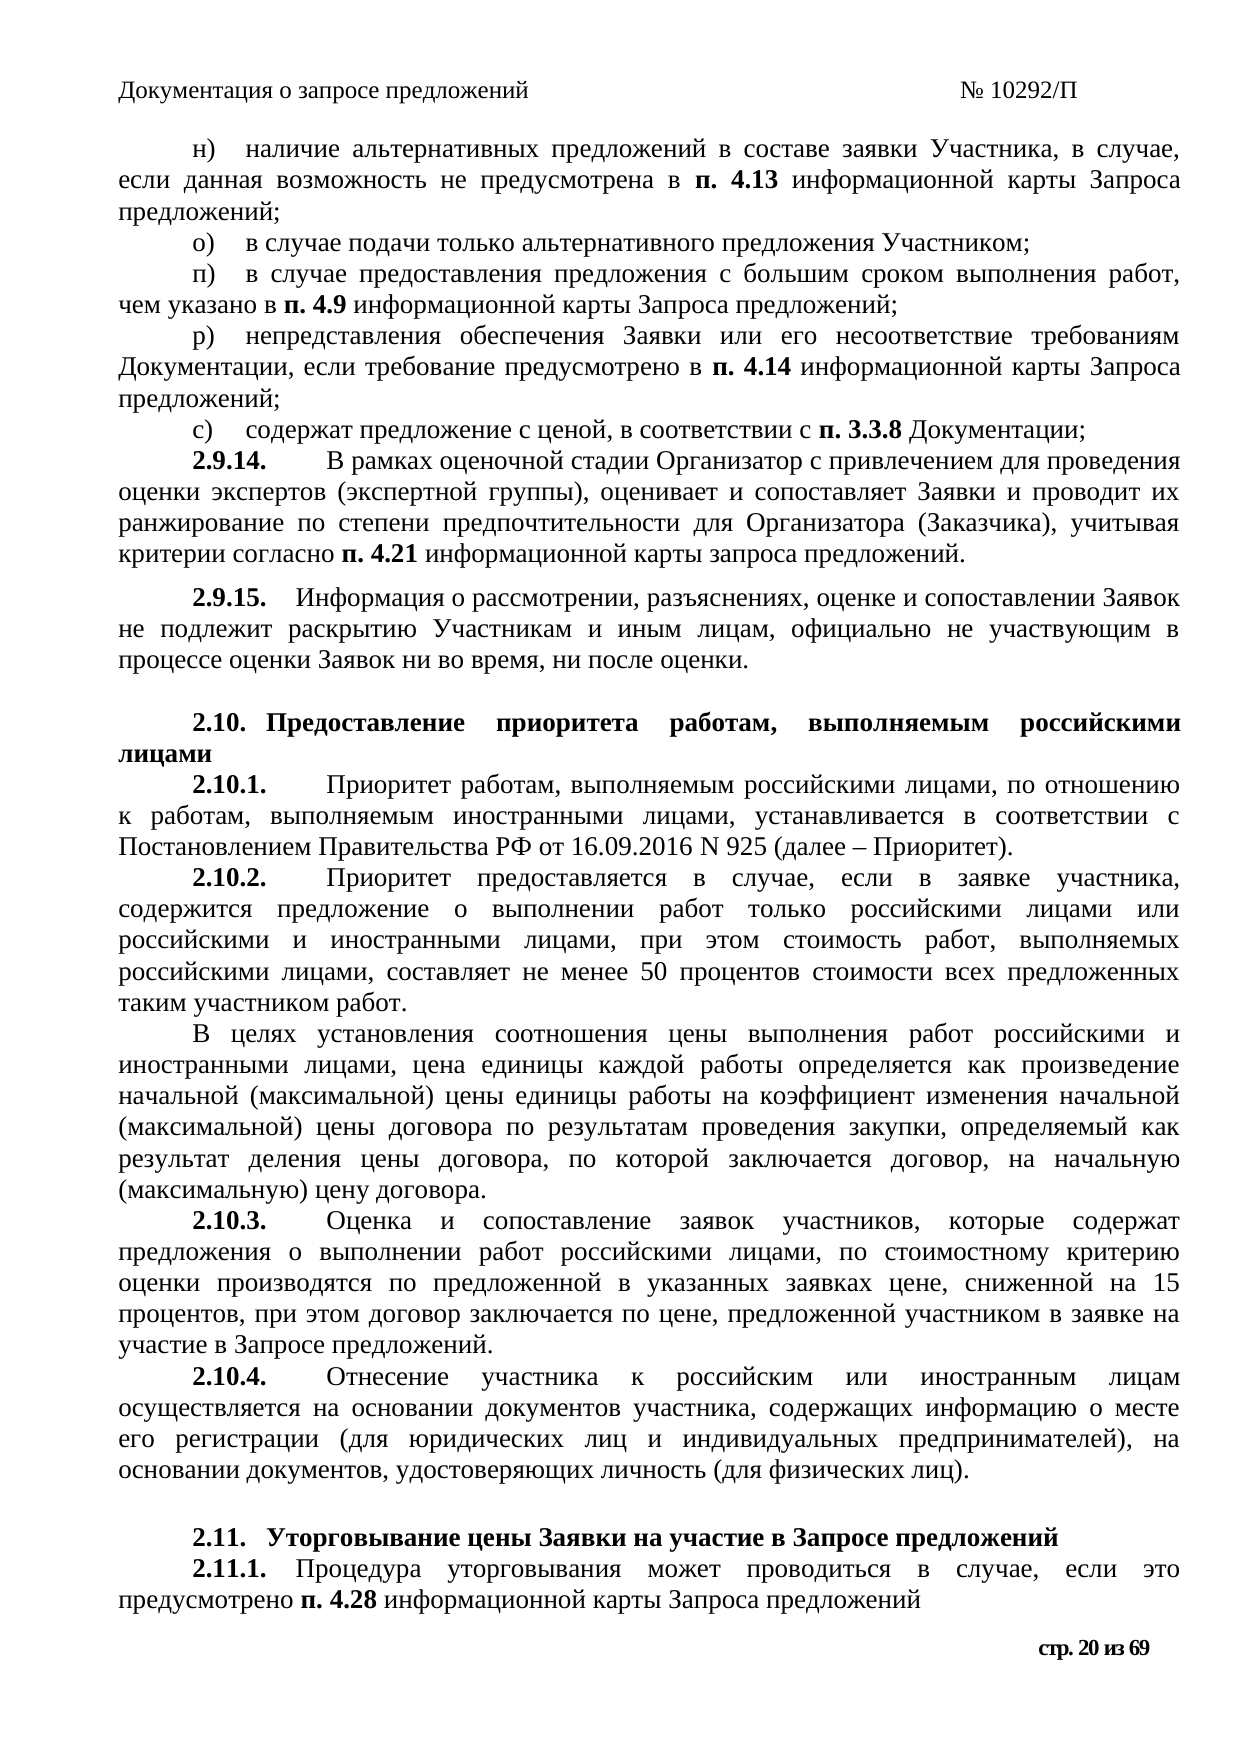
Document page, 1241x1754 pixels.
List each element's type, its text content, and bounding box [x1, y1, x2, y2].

list в случае предоставления предложения с большим сроком выполнения работ, чем указано в п. 4.9 информационной карты Запроса предложений; [118, 257, 1181, 319]
list непредставления обеспечения Заявки или его несоответствие требованиям Документации, если требование предусмотрено в п. 4.14 информационной карты Запроса предложений; [118, 319, 1181, 413]
text Приоритет работам, выполняемым российскими лицами, по отношению к работам, выполняемым иностранными лицами, устанавливается в соответствии с Постановлением Правительства РФ от 16.09.2016 N 925 (далее – Приоритет). [118, 768, 1181, 861]
list Информация о рассмотрении, разъяснениях, оценке и сопоставлении Заявок не подлежит раскрытию Участникам и иным лицам, официально не участвующим в процессе оценки Заявок ни во время, ни после оценки. [118, 581, 1181, 674]
subtitle Предоставление приоритета работам, выполняемым российскими лицами [118, 706, 1181, 768]
list в случае подачи только альтернативного предложения Участником; [118, 226, 1181, 257]
text В рамках оценочной стадии Организатор с привлечением для проведения оценки экспертов (экспертной группы), оценивает и сопоставляет Заявки и проводит их ранжирование по степени предпочтительности для Организатора (Заказчика), учитывая критерии согласно п. 4.21 информационной карты запроса предложений. [118, 444, 1181, 568]
list наличие альтернативных предложений в составе заявки Участника, в случае, если данная возможность не предусмотрена в п. 4.13 информационной карты Запроса предложений; [118, 132, 1181, 226]
text Приоритет предоставляется в случае, если в заявке участника, содержится предложение о выполнении работ только российскими лицами или российскими и иностранными лицами, при этом стоимость работ, выполняемых российскими лицами, составляет не менее 50 процентов стоимости всех предложенных таким участником работ. [118, 861, 1181, 1017]
list Процедура уторговывания может проводиться в случае, если это предусмотрено п. 4.28 информационной карты Запроса предложений [118, 1552, 1181, 1614]
list В целях установления соотношения цены выполнения работ российскими и иностранными лицами, цена единицы каждой работы определяется как произведение начальной (максимальной) цены единицы работы на коэффициент изменения начальной (максимальной) цены договора по результатам проведения закупки, определяемый как результат деления цены договора, по которой заключается договор, на начальную (максимальную) цену договора. [118, 1017, 1181, 1204]
subtitle Уторговывание цены Заявки на участие в Запросе предложений [118, 1521, 1181, 1552]
text Отнесение участника к российским или иностранным лицам осуществляется на основании документов участника, содержащих информацию о месте его регистрации (для юридических лиц и индивидуальных предпринимателей), на основании документов, удостоверяющих личность (для физических лиц). [118, 1360, 1181, 1484]
list содержат предложение с ценой, в соответствии с п. 3.3.8 Документации; [118, 413, 1181, 444]
text Оценка и сопоставление заявок участников, которые содержат предложения о выполнении работ российскими лицами, по стоимостному критерию оценки производятся по предложенной в указанных заявках цене, сниженной на 15 процентов, при этом договор заключается по цене, предложенной участником в заявке на участие в Запросе предложений. [118, 1204, 1181, 1360]
